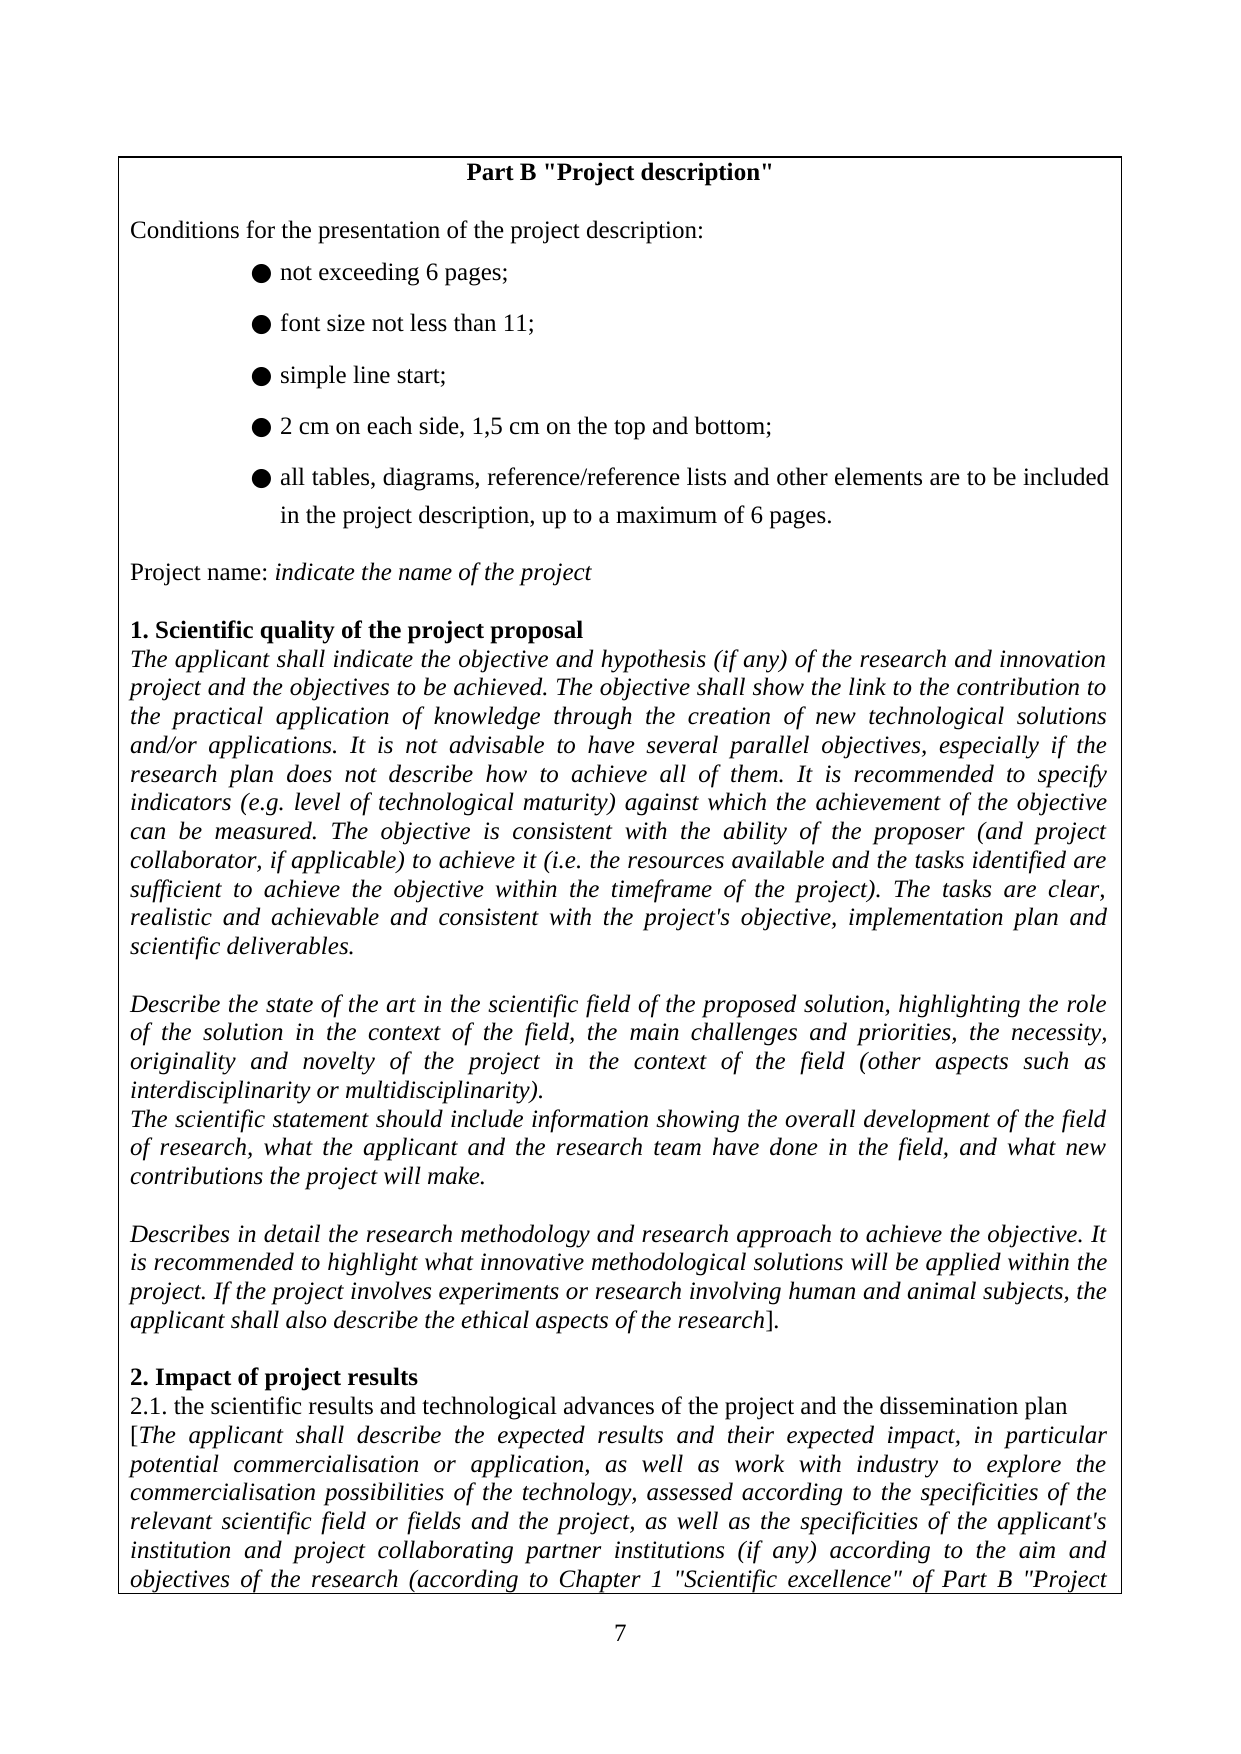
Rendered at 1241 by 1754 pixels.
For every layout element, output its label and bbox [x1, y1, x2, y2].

table_header [119, 158, 1121, 1592]
